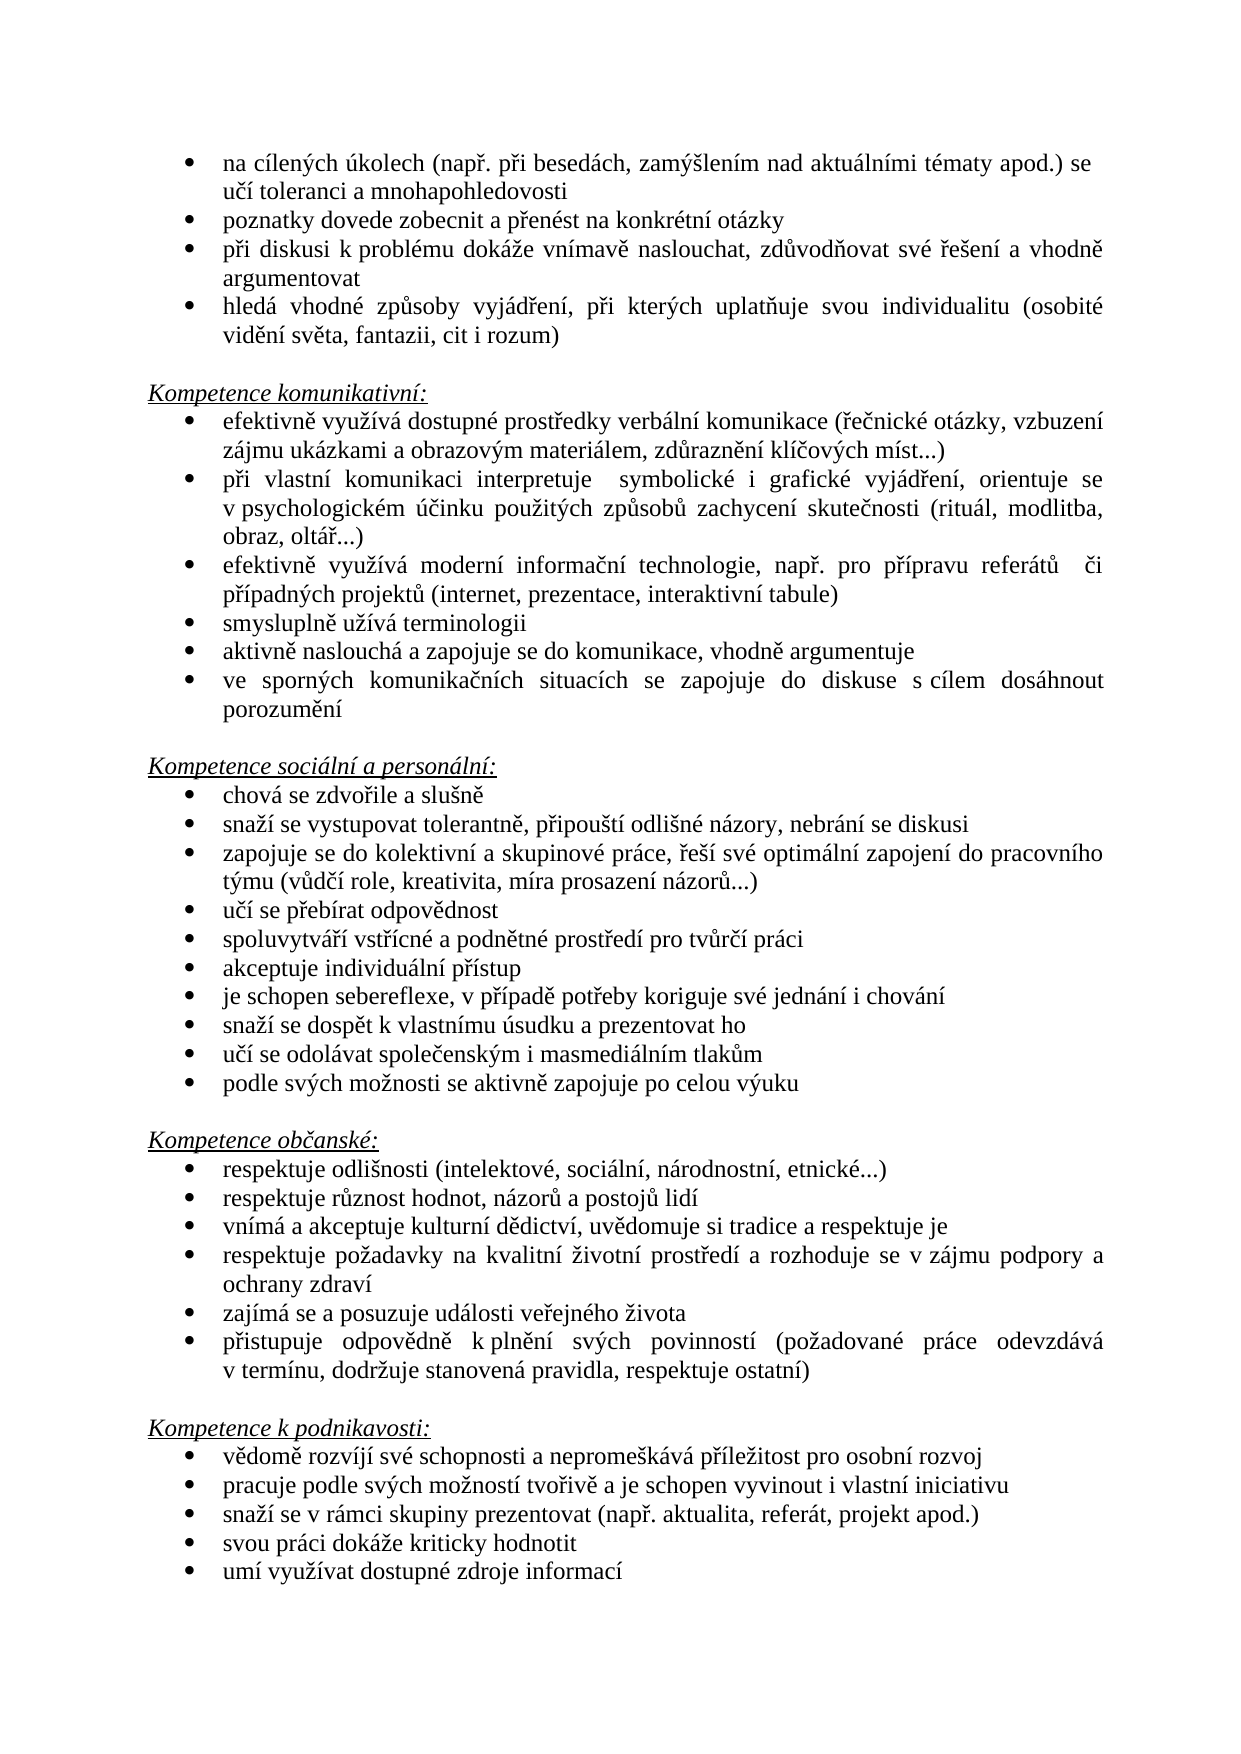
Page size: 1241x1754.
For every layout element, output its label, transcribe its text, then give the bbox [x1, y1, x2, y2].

list je schopen sebereflexe, v případě potřeby koriguje své jednání i chování [185, 981, 1104, 1010]
list umí využívat dostupné zdroje informací [185, 1556, 1104, 1585]
list snaží se vystupovat tolerantně, připouští odlišné názory, nebrání se diskusi [185, 809, 1104, 838]
list ve sporných komunikačních situacích se zapojuje do diskuse s cílem dosáhnout porozumění [185, 665, 1104, 723]
list učí se odolávat společenským i masmediálním tlakům [185, 1039, 1104, 1068]
text Kompetence k podnikavosti: [148, 1413, 1093, 1441]
list akceptuje individuální přístup [185, 953, 1104, 981]
list respektuje odlišnosti (intelektové, sociální, národnostní, etnické...) [185, 1154, 1104, 1183]
list podle svých možnosti se aktivně zapojuje po celou výuku [185, 1068, 1104, 1096]
list při vlastní komunikaci interpretuje symbolické i grafické vyjádření, orientuje se v psychologickém účinku použitých způsobů zachycení skutečnosti (rituál, modlitba, obraz, oltář...) [185, 464, 1104, 550]
text Kompetence občanské: [148, 1125, 1093, 1154]
list učí se přebírat odpovědnost [185, 895, 1104, 924]
list vědomě rozvíjí své schopnosti a nepromeškává příležitost pro osobní rozvoj [185, 1441, 1104, 1470]
list pracuje podle svých možností tvořivě a je schopen vyvinout i vlastní iniciativu [185, 1470, 1104, 1499]
list na cílených úkolech (např. při besedách, zamýšlením nad aktuálními tématy apod.) se učí toleranci a mnohapohledovosti [185, 148, 1093, 205]
list snaží se dospět k vlastnímu úsudku a prezentovat ho [185, 1010, 1104, 1039]
list respektuje požadavky na kvalitní životní prostředí a rozhoduje se v zájmu podpory a ochrany zdraví [185, 1240, 1104, 1298]
list vnímá a akceptuje kulturní dědictví, uvědomuje si tradice a respektuje je [185, 1211, 1104, 1240]
list spoluvytváří vstřícné a podnětné prostředí pro tvůrčí práci [185, 924, 1104, 953]
list zapojuje se do kolektivní a skupinové práce, řeší své optimální zapojení do pracovního týmu (vůdčí role, kreativita, míra prosazení názorů...) [185, 838, 1104, 895]
list svou práci dokáže kriticky hodnotit [185, 1528, 1104, 1556]
text Kompetence sociální a personální: [148, 751, 1093, 780]
list hledá vhodné způsoby vyjádření, při kterých uplatňuje svou individualitu (osobité vidění světa, fantazii, cit i rozum) [185, 291, 1104, 349]
list efektivně využívá dostupné prostředky verbální komunikace (řečnické otázky, vzbuzení zájmu ukázkami a obrazovým materiálem, zdůraznění klíčových míst...) [185, 406, 1104, 464]
text Kompetence komunikativní: [148, 378, 1093, 406]
list chová se zdvořile a slušně [185, 780, 1104, 809]
list snaží se v rámci skupiny prezentovat (např. aktualita, referát, projekt apod.) [185, 1499, 1104, 1528]
list respektuje různost hodnot, názorů a postojů lidí [185, 1183, 1104, 1211]
list efektivně využívá moderní informační technologie, např. pro přípravu referátů či případných projektů (internet, prezentace, interaktivní tabule) [185, 550, 1104, 608]
list smysluplně užívá terminologii [185, 608, 1104, 636]
list zajímá se a posuzuje události veřejného života [185, 1298, 1104, 1326]
list přistupuje odpovědně k plnění svých povinností (požadované práce odevzdává v termínu, dodržuje stanovená pravidla, respektuje ostatní) [185, 1326, 1104, 1384]
list aktivně naslouchá a zapojuje se do komunikace, vhodně argumentuje [185, 636, 1104, 665]
list poznatky dovede zobecnit a přenést na konkrétní otázky [185, 205, 1104, 234]
list při diskusi k problému dokáže vnímavě naslouchat, zdůvodňovat své řešení a vhodně argumentovat [185, 234, 1104, 291]
